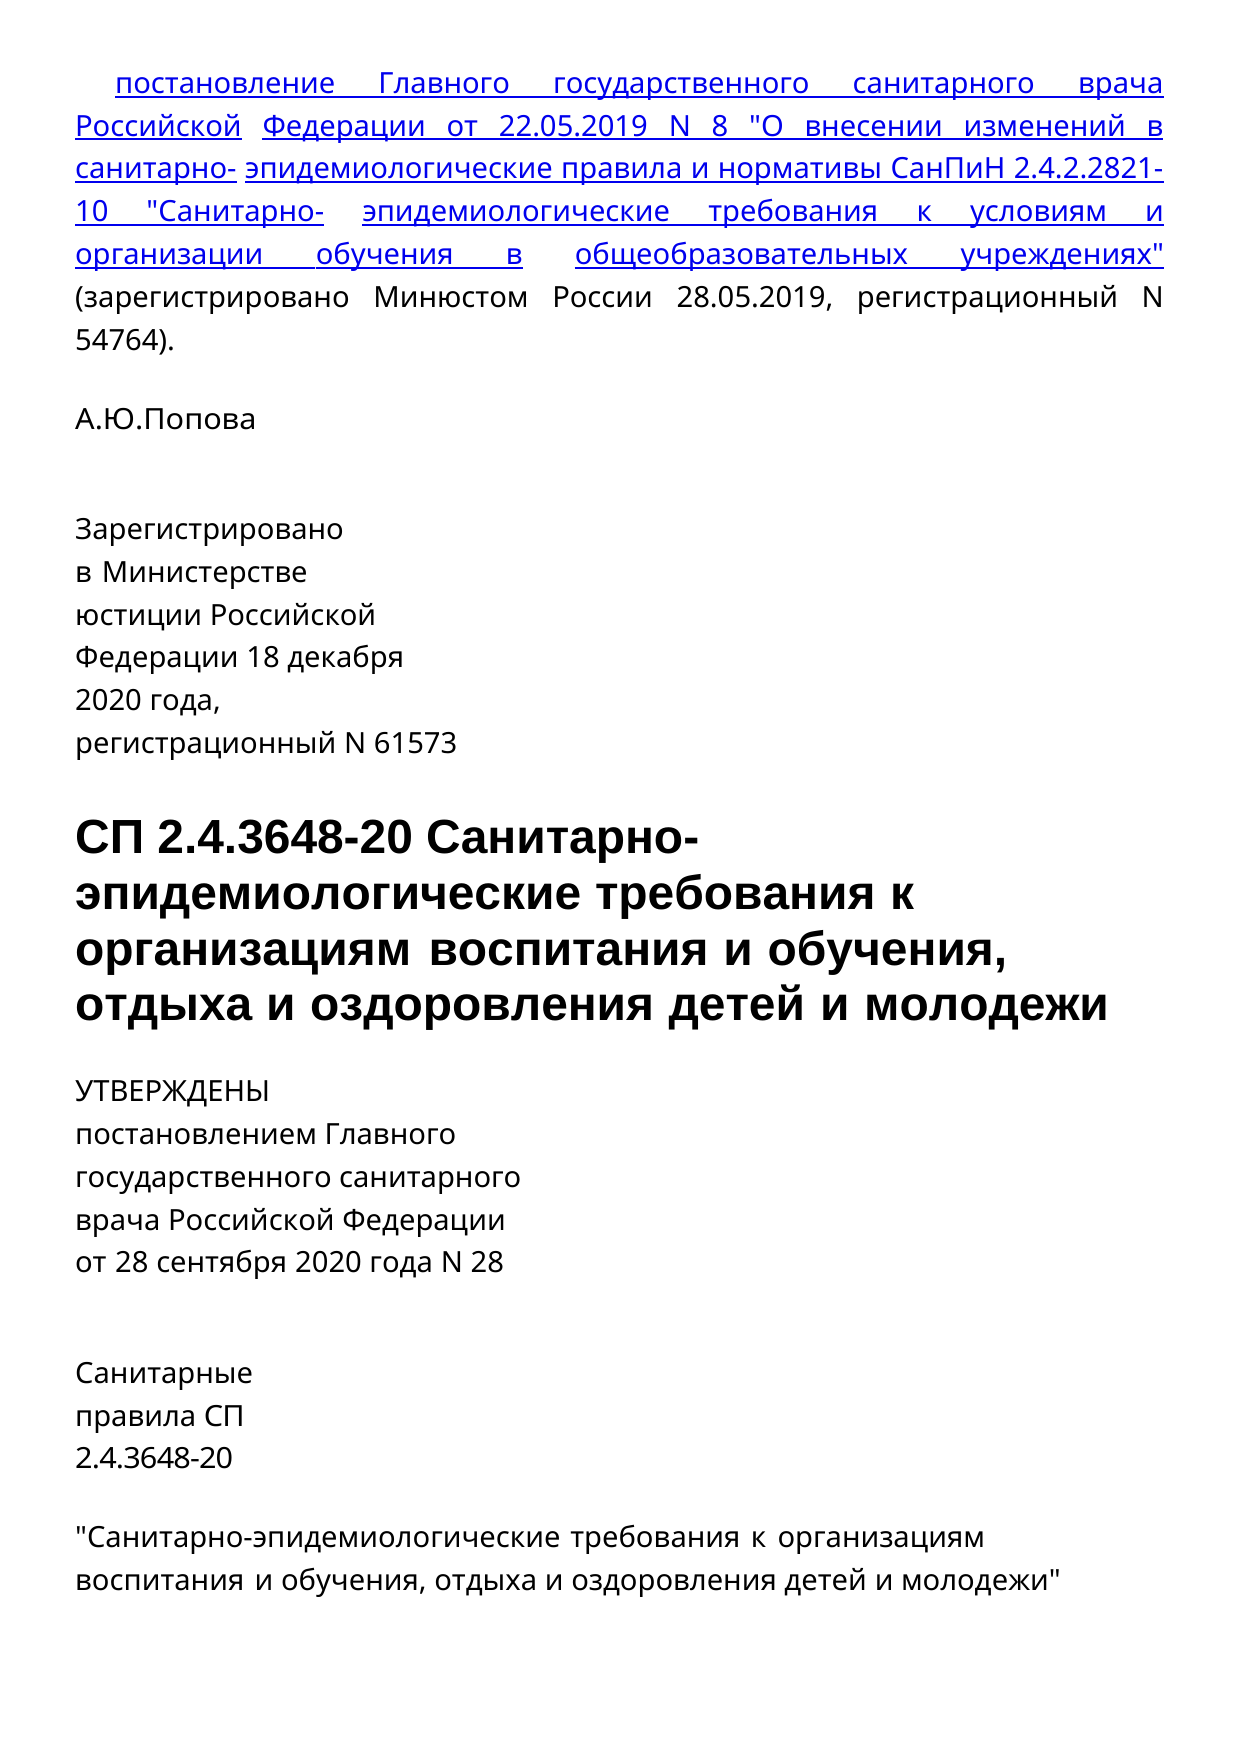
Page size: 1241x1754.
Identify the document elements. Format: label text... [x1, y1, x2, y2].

text постановлением Главного государственного санитарного врача Российской Федерации [75, 1113, 583, 1238]
text А.Ю.Попова [75, 398, 1178, 438]
text "Санитарно-эпидемиологические требования к организациям воспитания и обучения, отдыха и оздоровления детей и молодежи" [75, 1517, 1153, 1599]
text от 28 сентября 2020 года N 28 [75, 1242, 1178, 1281]
text постановление Главного государственного санитарного врача Российской Федерации от 22.05.2019 N 8 "О внесении изменений в санитарно- эпидемиологические правила и нормативы СанПиН 2.4.2.2821-10 "Санитарно- эпидемиологические требования к условиям и организации обучения в общеобразовательных учреждениях" (зарегистрировано Минюстом России 28.05.2019, регистрационный N 54764). [75, 62, 1164, 359]
title СП 2.4.3648-20 Санитарно- эпидемиологические требования к организациям воспитания и обучения, отдыха и оздоровления детей и молодежи [75, 809, 1153, 1031]
text регистрационный N 61573 [75, 722, 1178, 762]
text Санитарные правила СП 2.4.3648-20 [75, 1352, 368, 1477]
text в Министерстве юстиции Российской Федерации 18 декабря 2020 года, [75, 551, 421, 719]
text УТВЕРЖДЕНЫ [75, 1071, 1178, 1110]
text Зарегистрировано [75, 508, 1178, 548]
